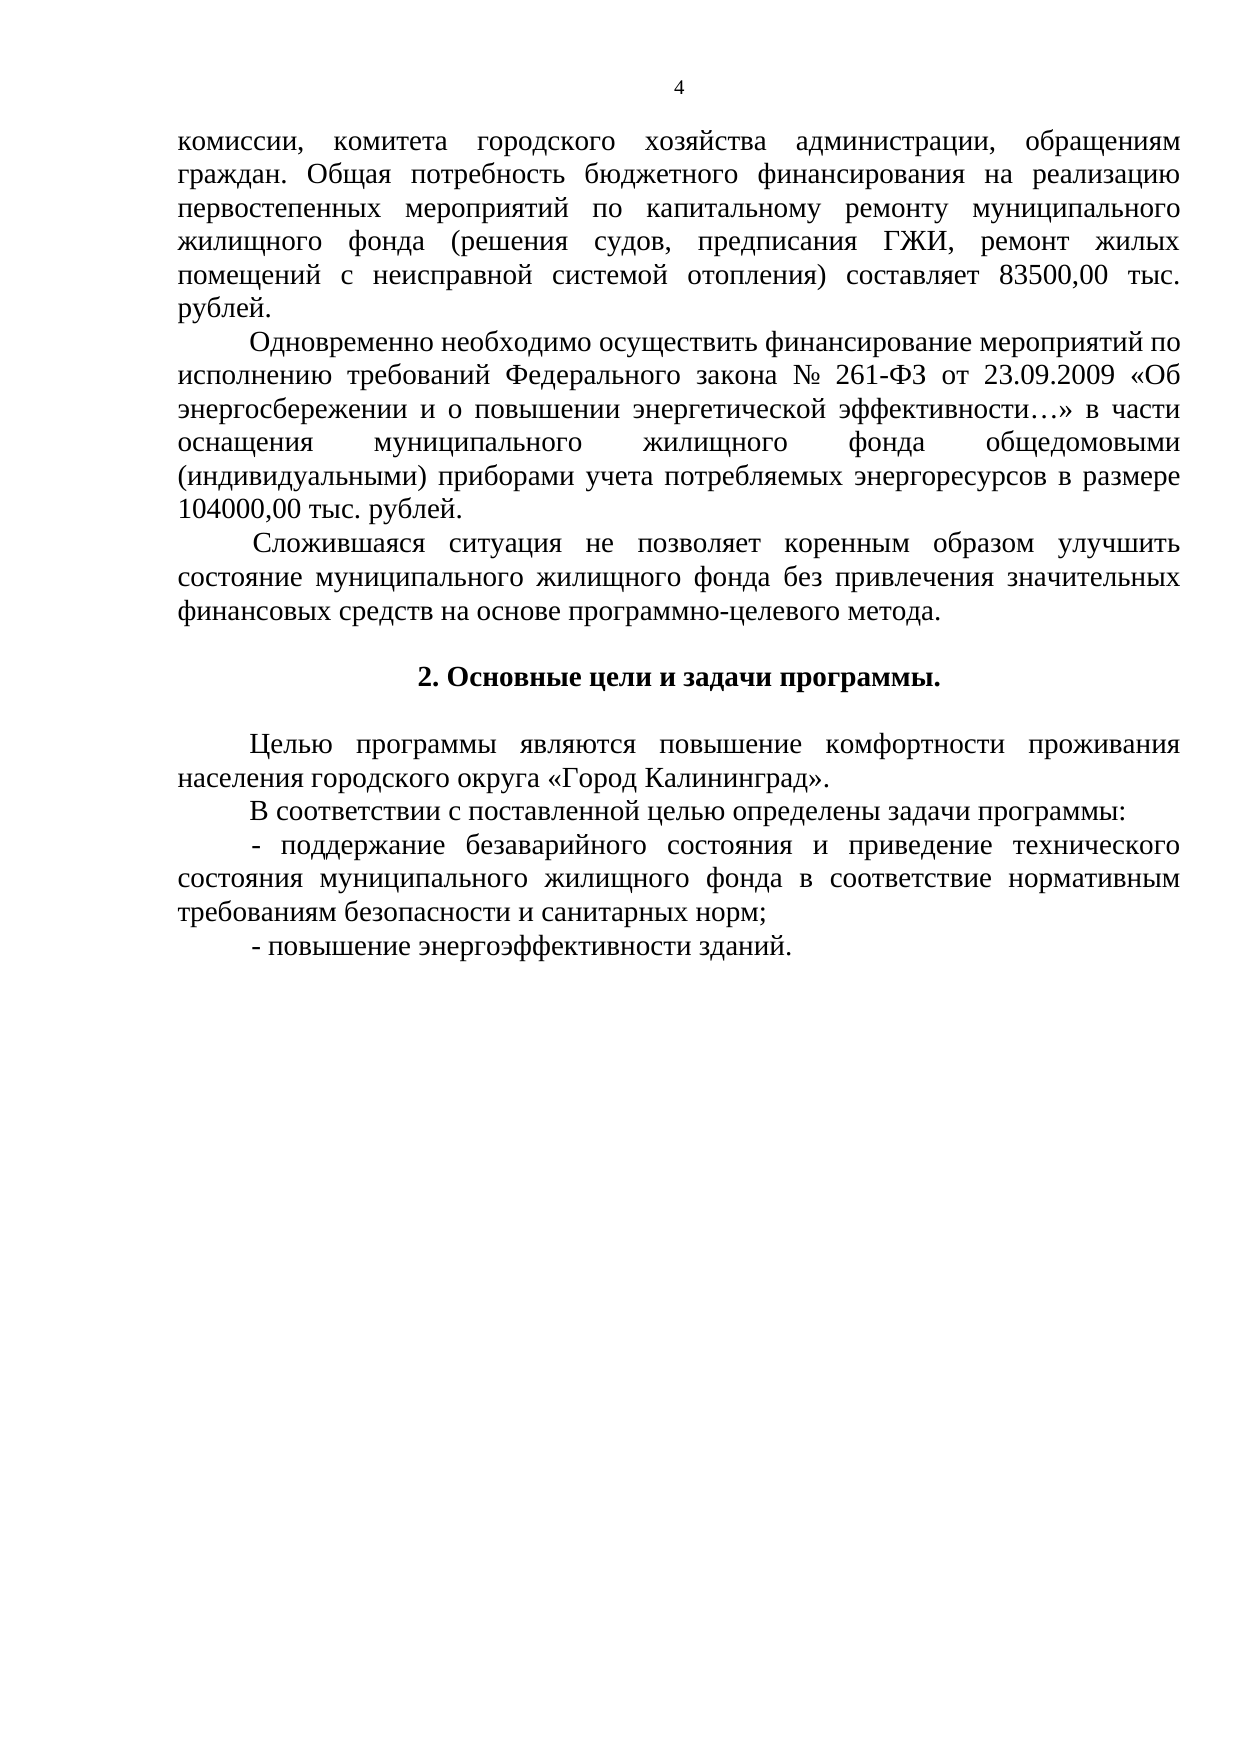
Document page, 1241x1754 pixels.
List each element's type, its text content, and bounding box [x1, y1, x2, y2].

text - поддержание безаварийного состояния и приведение технического состояния муниципального жилищного фонда в соответствие нормативным требованиям безопасности и санитарных норм; [177, 827, 1181, 928]
text 2. Основные цели и задачи программы. [177, 660, 1181, 693]
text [177, 123, 1181, 324]
text Целью программы являются повышение комфортности проживания населения городского округа «Город Калининград». [177, 727, 1181, 794]
text Одновременно необходимо осуществить финансирование мероприятий по исполнению требований Федерального закона № 261-ФЗ от 23.09.2009 «Об энергосбережении и о повышении энергетической эффективности…» в части оснащения муниципального жилищного фонда общедомовыми (индивидуальными) приборами учета потребляемых энергоресурсов в размере 104000,00 тыс. рублей. [177, 324, 1181, 526]
text В соответствии с поставленной целью определены задачи программы: [177, 794, 1181, 827]
text - повышение энергоэффективности зданий. [177, 928, 1181, 962]
text Сложившаяся ситуация не позволяет коренным образом улучшить состояние муниципального жилищного фонда без привлечения значительных финансовых средств на основе программно-целевого метода. [177, 526, 1181, 626]
